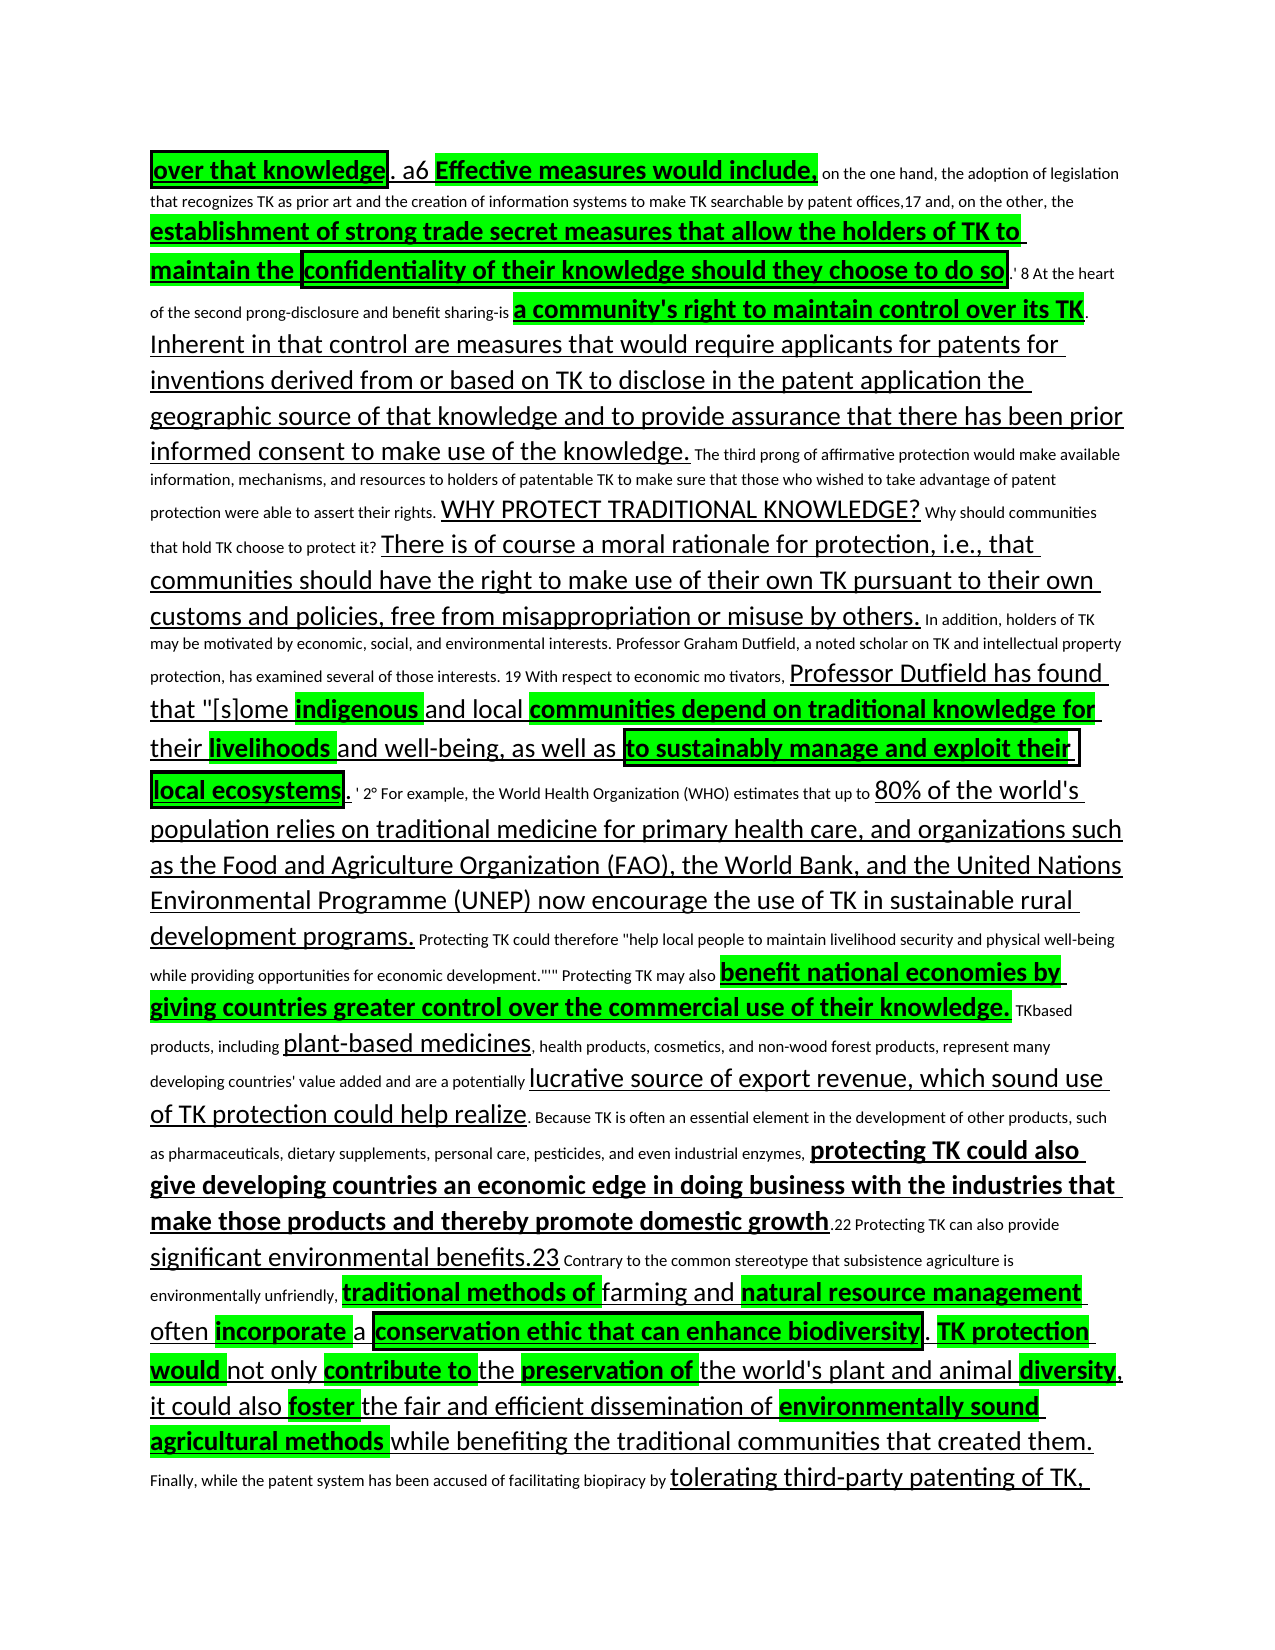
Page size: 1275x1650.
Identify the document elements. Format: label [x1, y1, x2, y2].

text [150, 150, 1125, 1493]
